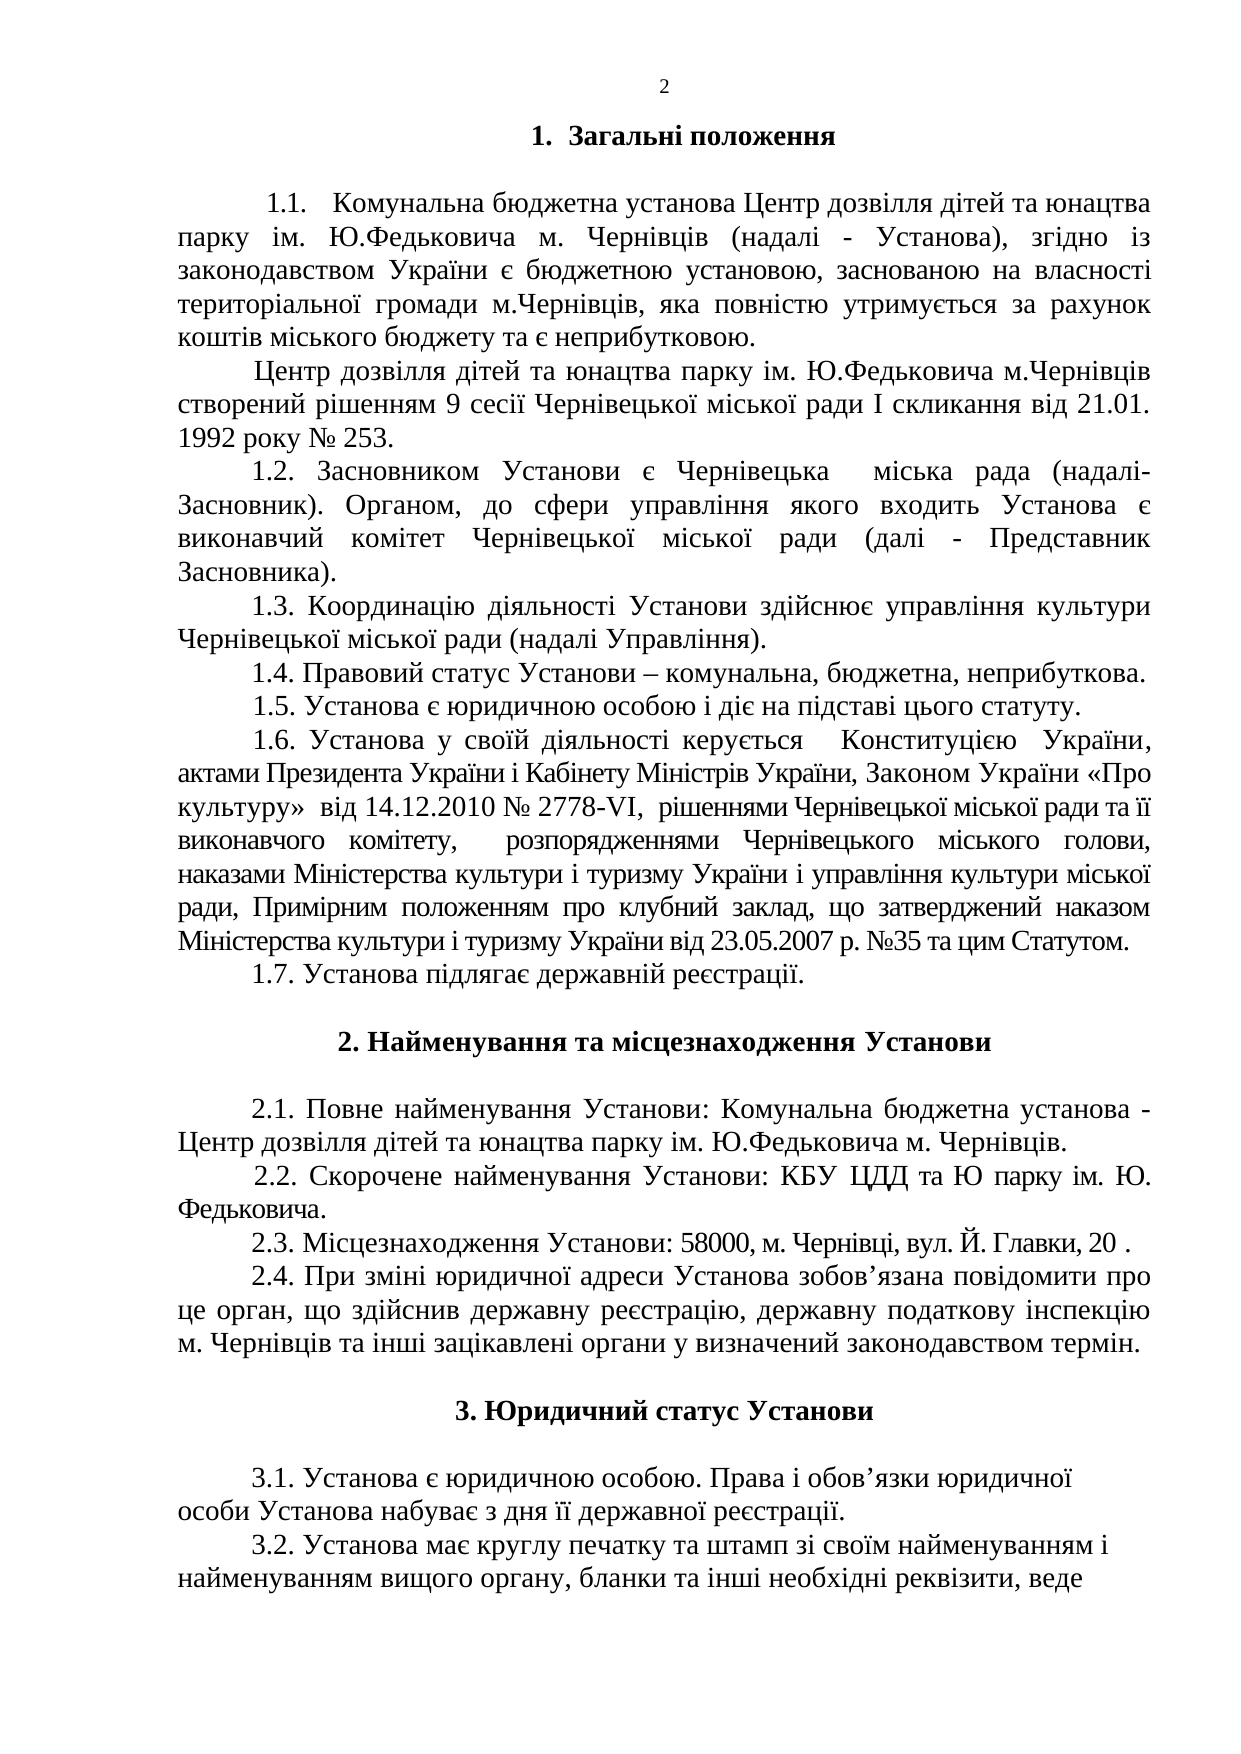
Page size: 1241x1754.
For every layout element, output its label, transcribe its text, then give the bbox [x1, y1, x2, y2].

text 1.4. Правовий статус Установи – комунальна, бюджетна, неприбуткова. [177, 655, 1152, 688]
text 1.7. Установа підлягає державній реєстрації. [177, 957, 1152, 990]
list Комунальна бюджетна установа Центр дозвілля дітей та юнацтва парку ім. Ю.Федьковича м. Чернівців (надалі - Установа), згідно із законодавством України є бюджетною установою, заснованою на власності територіальної громади м.Чернівців, яка повністю утримується за рахунок коштів міського бюджету та є неприбутковою. [177, 185, 1152, 353]
text 3. Юридичний статус Установи [177, 1393, 1152, 1426]
text 1.3. Координацію діяльності Установи здійснює управління культури Чернівецької міської ради (надалі Управління). [177, 588, 1152, 655]
text 3.1. Установа є юридичною особою. Права і обов’язки юридичної особи Установа набуває з дня її державної реєстрації. [177, 1460, 1152, 1527]
text 2.2. Скорочене найменування Установи: КБУ ЦДД та Ю парку ім. Ю. Федьковича. [177, 1158, 1152, 1225]
text 2.3. Місцезнаходження Установи: . Чернівці, вул. Й. Главки, 20 . [177, 1225, 1152, 1258]
text 2.1. Повне найменування Установи: Комунальна бюджетна установа - Центр дозвілля дітей та юнацтва парку ім. Ю.Федьковича м. Чернівців. [177, 1091, 1152, 1158]
text 1.6. Установа у своїй діяльності керується Конституцією України, актами Президента України і Кабінету Міністрів України, Законом України «Про культуру» від 14.12.2010 № 2778-VI, рішеннями Чернівецької міської ради та її виконавчого комітету, розпорядженнями Чернівецького міського голови, наказами Міністерства культури і туризму України і управління культури міської ради, Примірним положенням про клубний заклад, що затверджений наказом Міністерства культури і туризму України від 23.05.2007 р. №35 та цим Статутом. [177, 722, 1152, 957]
text 1.2. Засновником Установи є Чернівецька міська рада (надалі-Засновник). Органом, до сфери управління якого входить Установа є виконавчий комітет Чернівецької міської ради (далі - Представник Засновника). [177, 453, 1152, 588]
list Загальні положення [215, 118, 1152, 152]
text 2. Найменування та місцезнаходження Установи [177, 1024, 1152, 1057]
text 2.4. При зміні юридичної адреси Установа зобов’язана повідомити про це орган, що здійснив державну реєстрацію, державну податкову інспекцію м. Чернівців та інші зацікавлені органи у визначений законодавством термін. [177, 1258, 1152, 1359]
text 1.5. Установа є юридичною особою і діє на підставі цього статуту. [177, 688, 1152, 722]
text Центр дозвілля дітей та юнацтва парку ім. Ю.Федьковича м.Чернівців створений рішенням 9 сесії Чернівецької міської ради І скликання від 21.01. 1992 року № 253. [177, 353, 1152, 453]
text 3.2. Установа має круглу печатку та штамп зі своїм найменуванням і найменуванням вищого органу, бланки та інші необхідні реквізити, веде [177, 1527, 1152, 1594]
